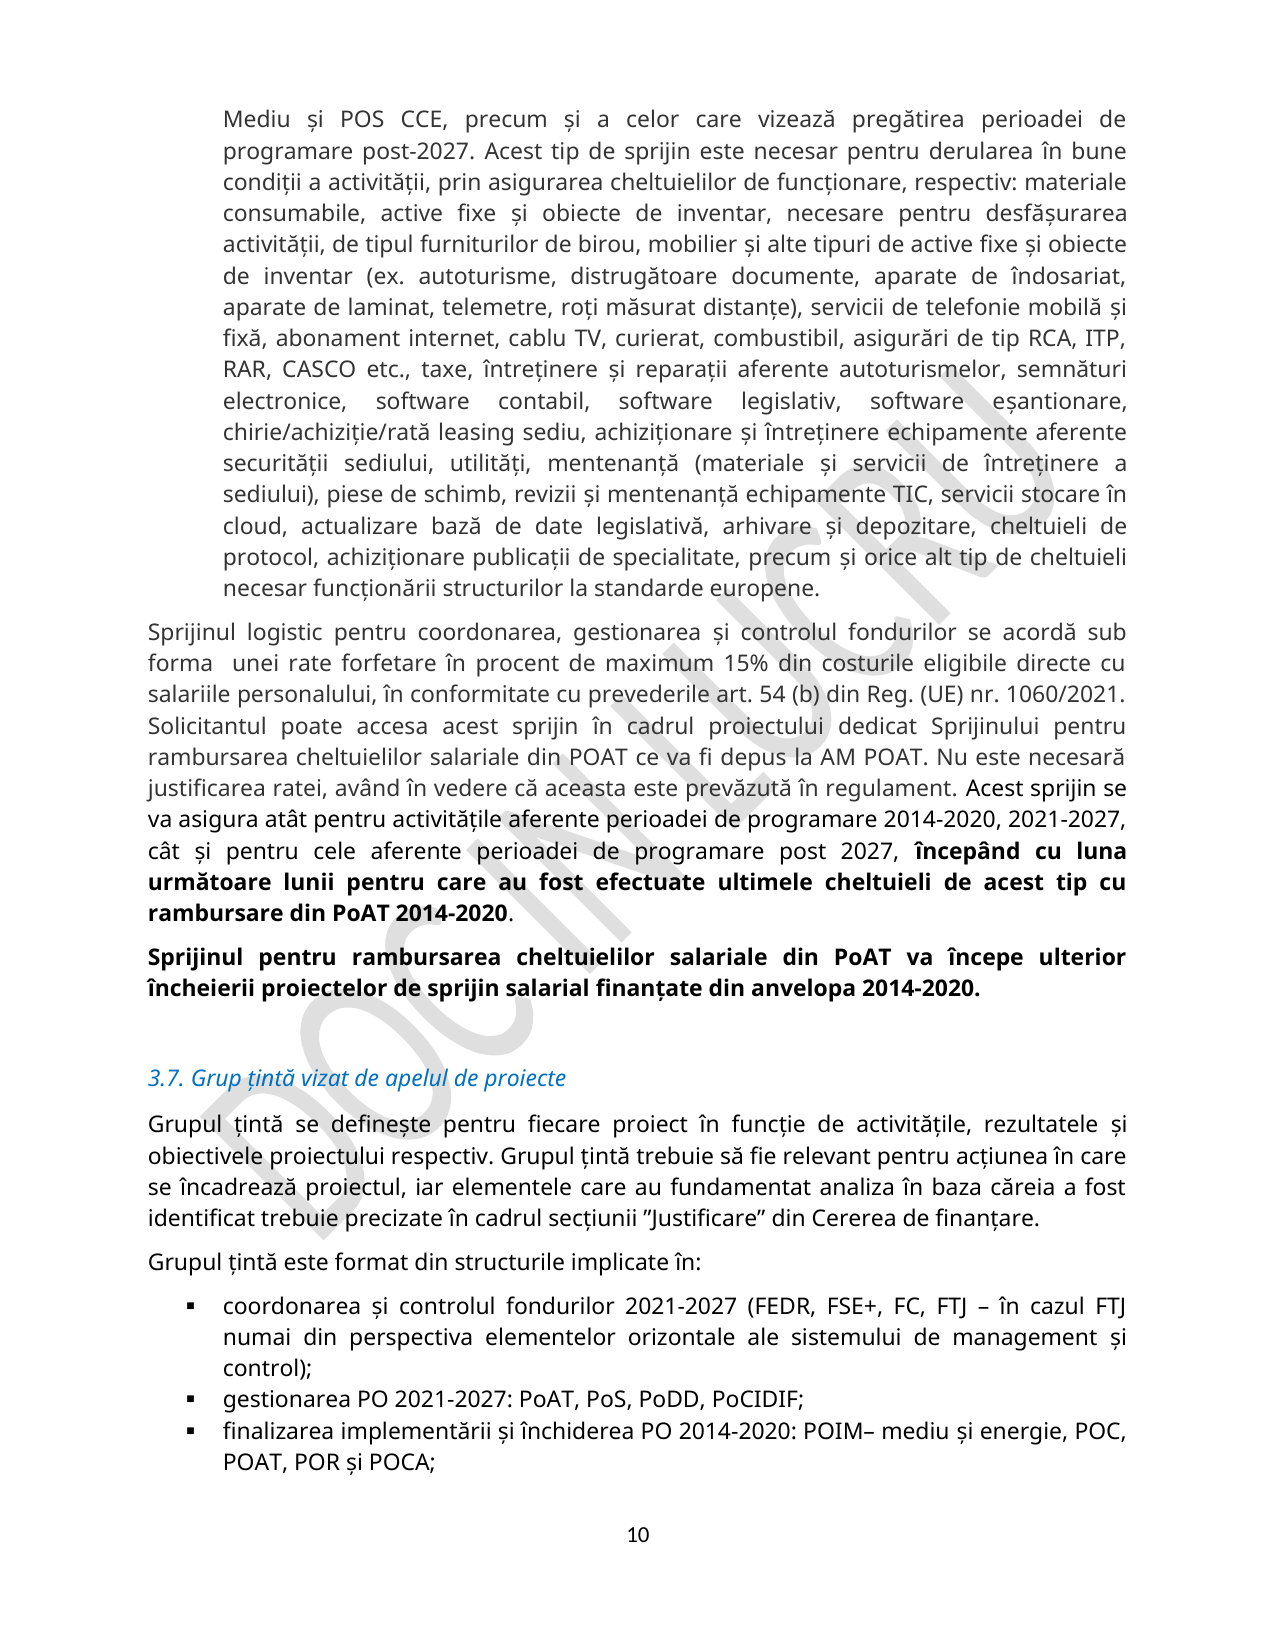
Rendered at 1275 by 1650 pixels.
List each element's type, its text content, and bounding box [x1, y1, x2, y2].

text Sprijinul pentru rambursarea cheltuielilor salariale din PoAT va începe ulterior încheierii proiectelor de sprijin salarial finanțate din anvelopa 2014-2020. [148, 941, 1127, 1003]
text Sprijinul logistic pentru coordonarea, gestionarea și controlul fondurilor se acordă sub forma unei rate forfetare în procent de maximum 15% din costurile eligibile directe cu salariile personalului, în conformitate cu prevederile art. 54 (b) din Reg. (UE) nr. 1060/2021. Solicitantul poate accesa acest sprijin în cadrul proiectului dedicat Sprijinului pentru rambursarea cheltuielilor salariale din POAT ce va fi depus la AM POAT. Nu este necesară justificarea ratei, având în vedere că aceasta este prevăzută în regulament. Acest sprijin se va asigura atât pentru activitățile aferente perioadei de programare 2014-2020, 2021-2027, cât și pentru cele aferente perioadei de programare post 2027, începând cu luna următoare lunii pentru care au fost efectuate ultimele cheltuieli de acest tip cu rambursare din PoAT 2014-2020. [148, 616, 1127, 928]
text 3.7. Grup țintă vizat de apelul de proiecte [148, 1062, 1127, 1093]
list coordonarea și controlul fondurilor 2021-2027 (FEDR, FSE+, FC, FTJ – în cazul FTJ numai din perspectiva elementelor orizontale ale sistemului de management și control); [185, 1290, 1127, 1383]
text Grupul țintă se definește pentru fiecare proiect în funcție de activitățile, rezultatele și obiectivele proiectului respectiv. Grupul țintă trebuie să fie relevant pentru acțiunea în care se încadrează proiectul, iar elementele care au fundamentat analiza în baza căreia a fost identificat trebuie precizate în cadrul secțiunii ”Justificare” din Cererea de finanțare. [148, 1108, 1127, 1233]
list finalizarea implementării şi închiderea PO 2014-2020: POIM– mediu și energie, POC, POAT, POR și POCA; [185, 1415, 1127, 1477]
list gestionarea PO 2021-2027: PoAT, PoS, PoDD, PoCIDIF; [185, 1383, 1127, 1415]
text Grupul țintă este format din structurile implicate în: [148, 1246, 1127, 1277]
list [185, 103, 1127, 603]
